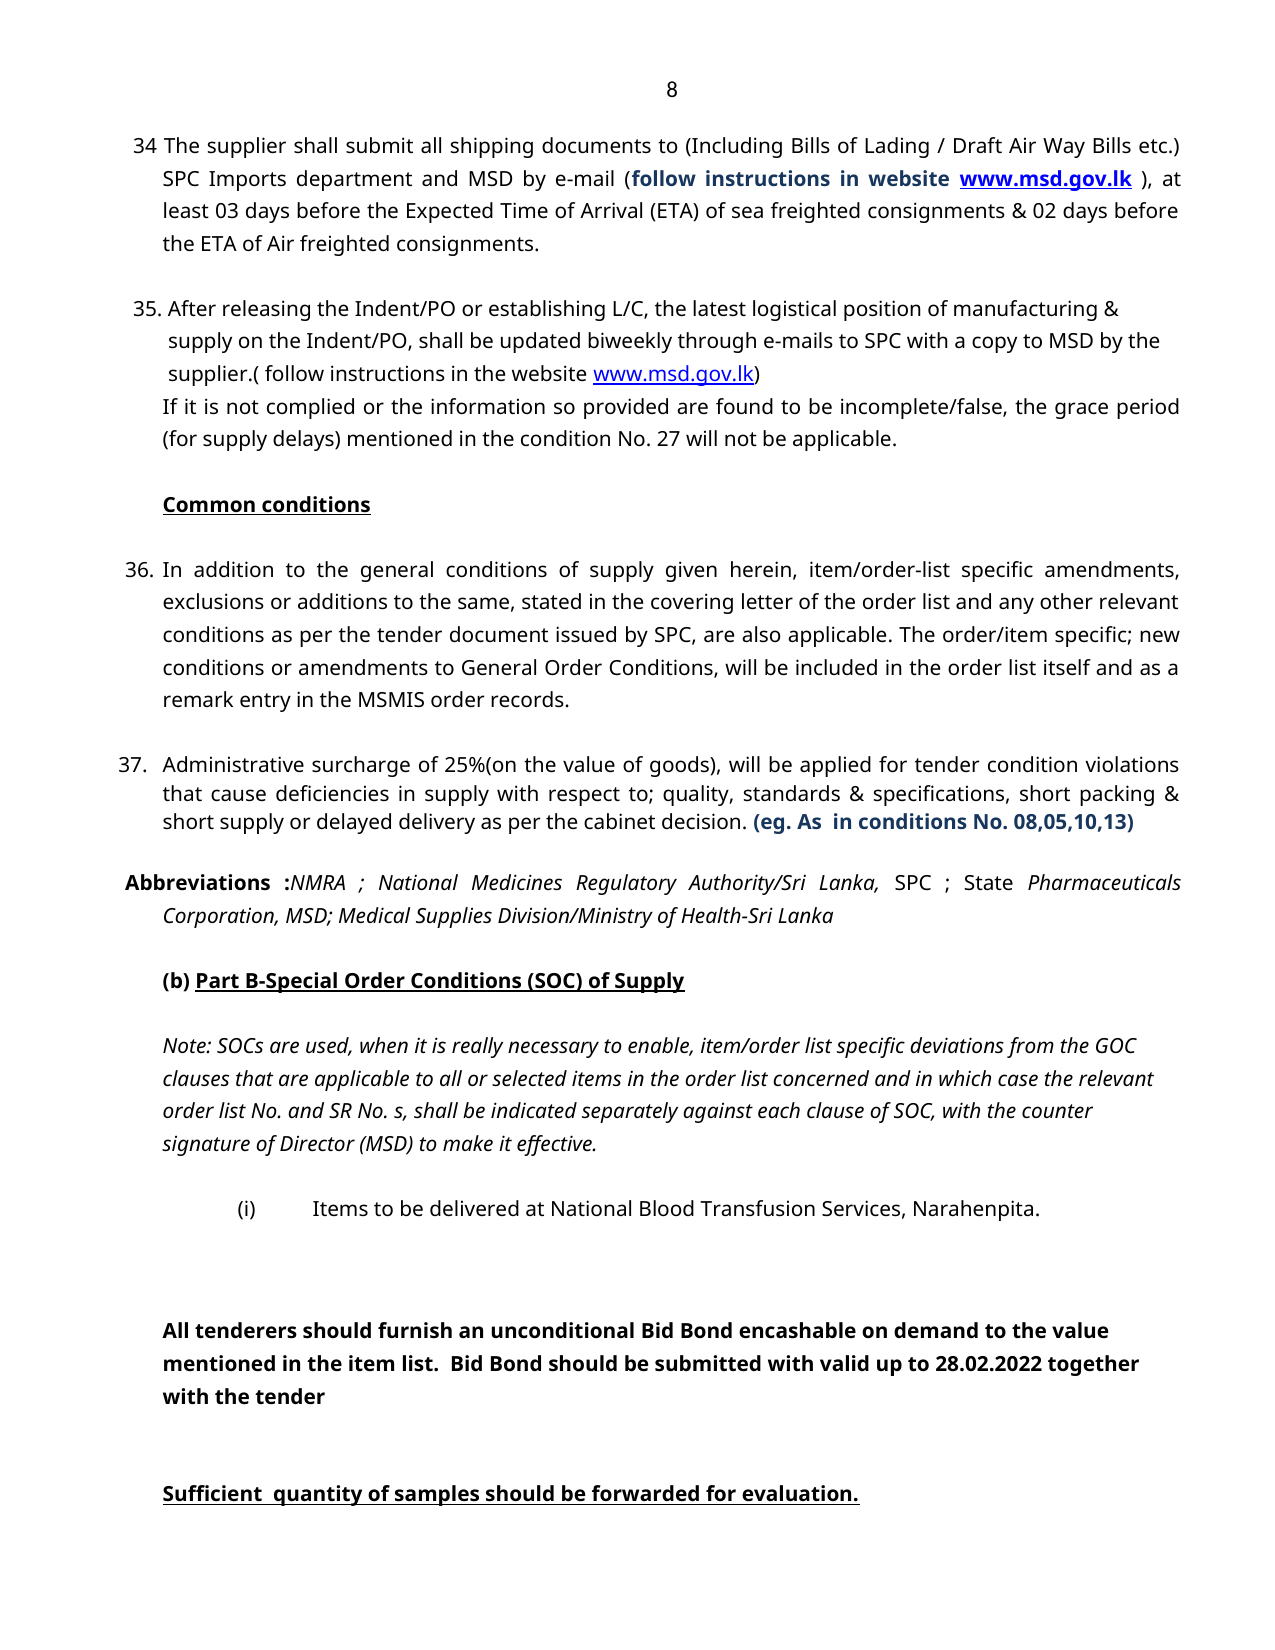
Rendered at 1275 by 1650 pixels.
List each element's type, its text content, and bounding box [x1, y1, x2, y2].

text Abbreviations :NMRA ; National Medicines Regulatory Authority/Sri Lanka, SPC ; State Pharmaceuticals Corporation, MSD; Medical Supplies Division/Ministry of Health-Sri Lanka [125, 868, 1181, 929]
text Common conditions [162, 490, 1181, 518]
list Administrative surcharge of 25%(on the value of goods), will be applied for tender condition violations that cause deficiencies in supply with respect to; quality, standards & specifications, short packing & short supply or delayed delivery as per the cabinet decision. (eg. As in conditions No. 08,05,10,13) [118, 751, 1181, 836]
list Items to be delivered at National Blood Transfusion Services, Narahenpita. [237, 1194, 1181, 1223]
list 34 The supplier shall submit all shipping documents to (Including Bills of Lading / Draft Air Way Bills etc.) SPC Imports department and MSD by e-mail (follow instructions in website www.msd.gov.lk ), at least 03 days before the Expected Time of Arrival (ETA) of sea freighted consignments & 02 days before the ETA of Air freighted consignments. [133, 131, 1181, 257]
text 36. In addition to the general conditions of supply given herein, item/order-list specific amendments, exclusions or additions to the same, stated in the covering letter of the order list and any other relevant conditions as per the tender document issued by SPC, are also applicable. The order/item specific; new conditions or amendments to General Order Conditions, will be included in the order list itself and as a remark entry in the MSMIS order records. [125, 555, 1181, 714]
text (b) Part B-Special Order Conditions (SOC) of Supply [162, 966, 1181, 995]
list Sufficient quantity of samples should be forwarded for evaluation. [162, 1479, 1181, 1508]
text supply on the Indent/PO, shall be updated biweekly through e-mails to SPC with a copy to MSD by the [162, 327, 1181, 355]
list If it is not complied or the information so provided are found to be incomplete/false, the grace period (for supply delays) mentioned in the condition No. 27 will not be applicable. [162, 392, 1181, 453]
text supplier.( follow instructions in the website www.msd.gov.lk) [162, 359, 1181, 388]
text Note: SOCs are used, when it is really necessary to enable, item/order list specific deviations from the GOC clauses that are applicable to all or selected items in the order list concerned and in which case the relevant order list No. and SR No. s, shall be indicated separately against each clause of SOC, with the counter signature of Director (MSD) to make it effective. [162, 1031, 1181, 1158]
text All tenderers should furnish an unconditional Bid Bond encashable on demand to the value mentioned in the item list. Bid Bond should be submitted with valid up to 28.02.2022 together with the tender [162, 1317, 1181, 1410]
text 35. After releasing the Indent/PO or establishing L/C, the latest logistical position of manufacturing & [133, 294, 1181, 322]
